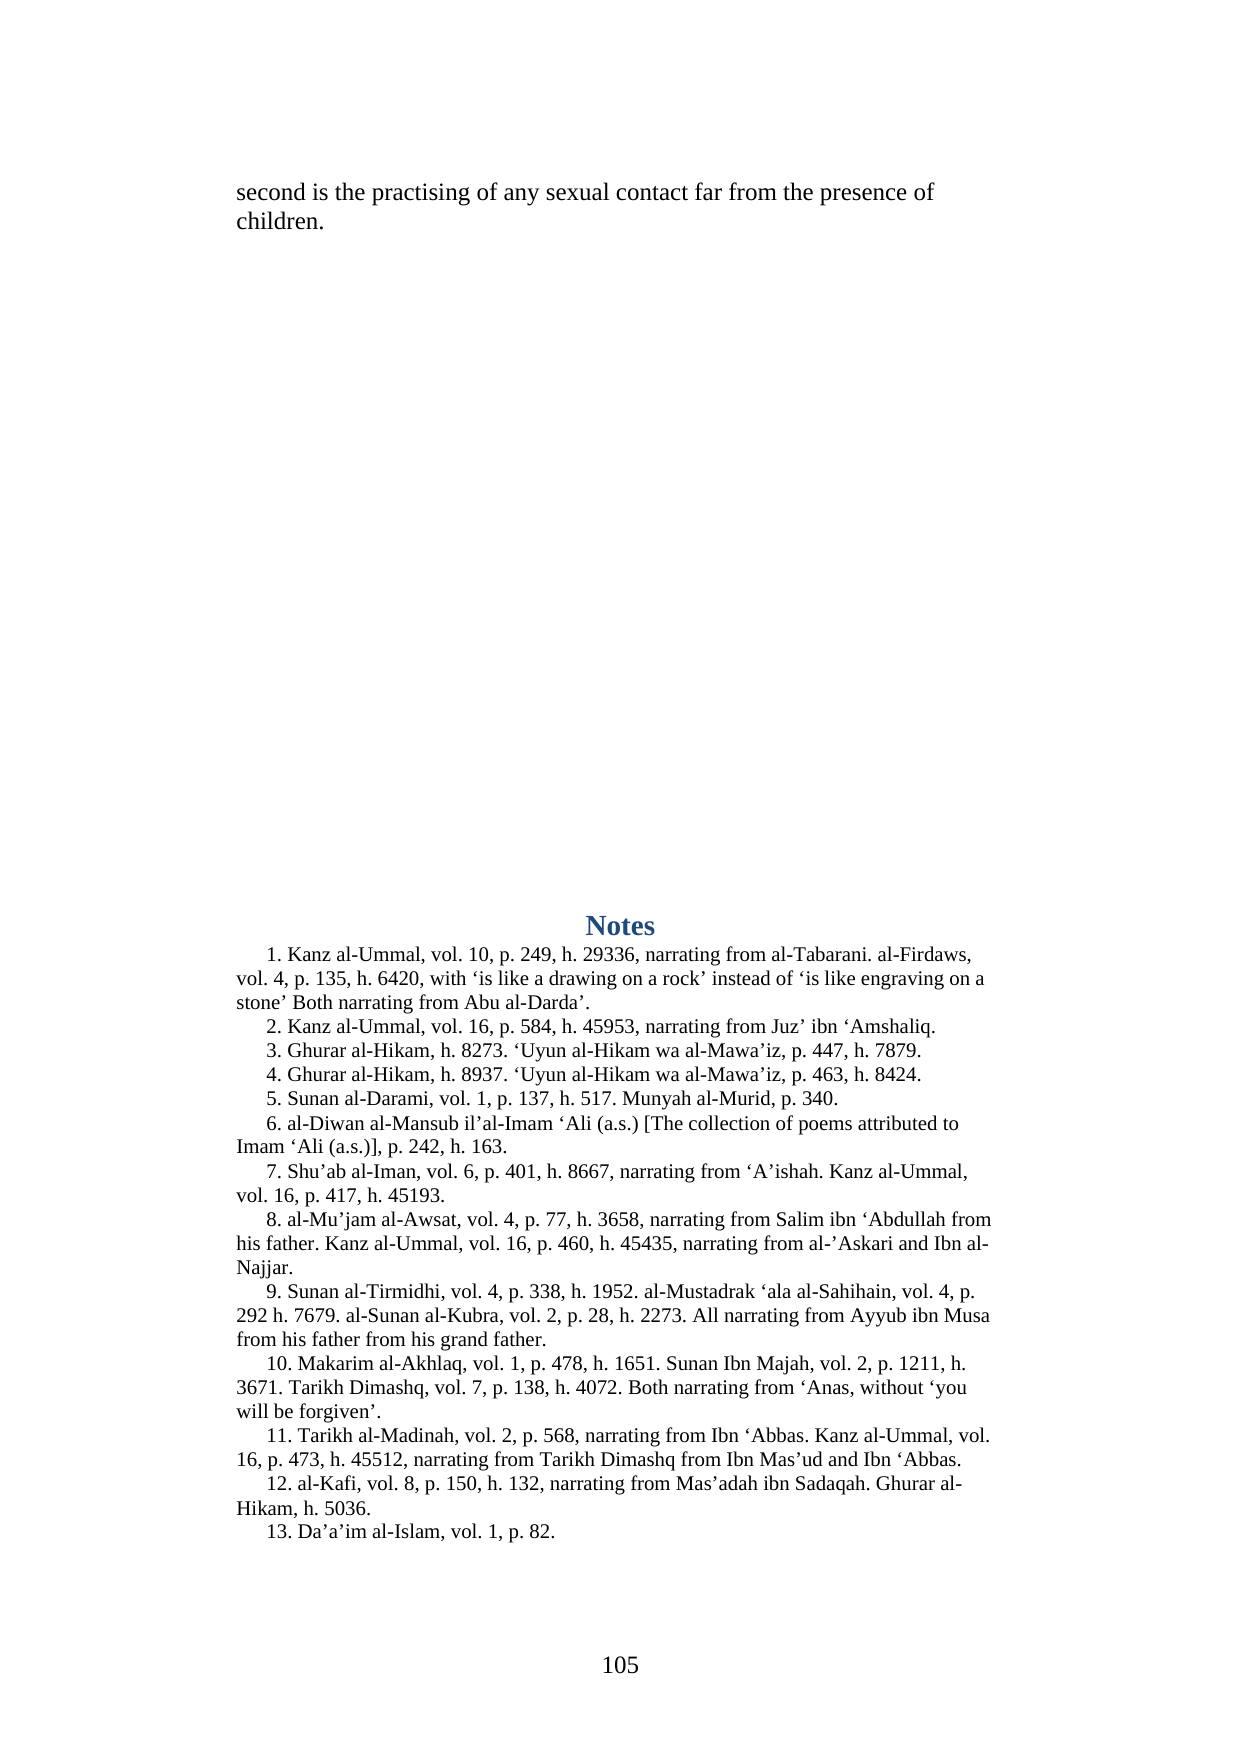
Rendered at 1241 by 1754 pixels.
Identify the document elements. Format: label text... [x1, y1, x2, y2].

text 11. Tarikh al-Madinah, vol. 2, p. 568, narrating from Ibn ‘Abbas. Kanz al-Ummal, vol. 16, p. 473, h. 45512, narrating from Tarikh Dimashq from Ibn Mas’ud and Ibn ‘Abbas. [236, 1423, 1004, 1471]
text 1. Kanz al-Ummal, vol. 10, p. 249, h. 29336, narrating from al-Tabarani. al-Firdaws, vol. 4, p. 135, h. 6420, with ‘is like a drawing on a rock’ instead of ‘is like engraving on a stone’ Both narrating from Abu al-Darda’. [236, 942, 1004, 1014]
text 3. Ghurar al-Hikam, h. 8273. ‘Uyun al-Hikam wa al-Mawa’iz, p. 447, h. 7879. [236, 1038, 1004, 1062]
text 13. Da’a’im al-Islam, vol. 1, p. 82. [236, 1519, 1004, 1543]
text 6. al-Diwan al-Mansub il’al-Imam ‘Ali (a.s.) [The collection of poems attributed to Imam ‘Ali (a.s.)], p. 242, h. 163. [236, 1110, 1004, 1158]
text 2. Kanz al-Ummal, vol. 16, p. 584, h. 45953, narrating from Juz’ ibn ‘Amshaliq. [236, 1014, 1004, 1038]
text 12. al-Kafi, vol. 8, p. 150, h. 132, narrating from Mas’adah ibn Sadaqah. Ghurar al-Hikam, h. 5036. [236, 1471, 1004, 1519]
subtitle Notes [236, 908, 1004, 942]
text 8. al-Mu’jam al-Awsat, vol. 4, p. 77, h. 3658, narrating from Salim ibn ‘Abdullah from his father. Kanz al-Ummal, vol. 16, p. 460, h. 45435, narrating from al-’Askari and Ibn al-Najjar. [236, 1207, 1004, 1279]
text 4. Ghurar al-Hikam, h. 8937. ‘Uyun al-Hikam wa al-Mawa’iz, p. 463, h. 8424. [236, 1062, 1004, 1086]
text 7. Shu’ab al-Iman, vol. 6, p. 401, h. 8667, narrating from ‘A’ishah. Kanz al-Ummal, vol. 16, p. 417, h. 45193. [236, 1158, 1004, 1207]
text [236, 177, 1004, 235]
text 10. Makarim al-Akhlaq, vol. 1, p. 478, h. 1651. Sunan Ibn Majah, vol. 2, p. 1211, h. 3671. Tarikh Dimashq, vol. 7, p. 138, h. 4072. Both narrating from ‘Anas, without ‘you will be forgiven’. [236, 1351, 1004, 1423]
text 9. Sunan al-Tirmidhi, vol. 4, p. 338, h. 1952. al-Mustadrak ‘ala al-Sahihain, vol. 4, p. 292 h. 7679. al-Sunan al-Kubra, vol. 2, p. 28, h. 2273. All narrating from Ayyub ibn Musa from his father from his grand father. [236, 1279, 1004, 1351]
text 5. Sunan al-Darami, vol. 1, p. 137, h. 517. Munyah al-Murid, p. 340. [236, 1086, 1004, 1110]
